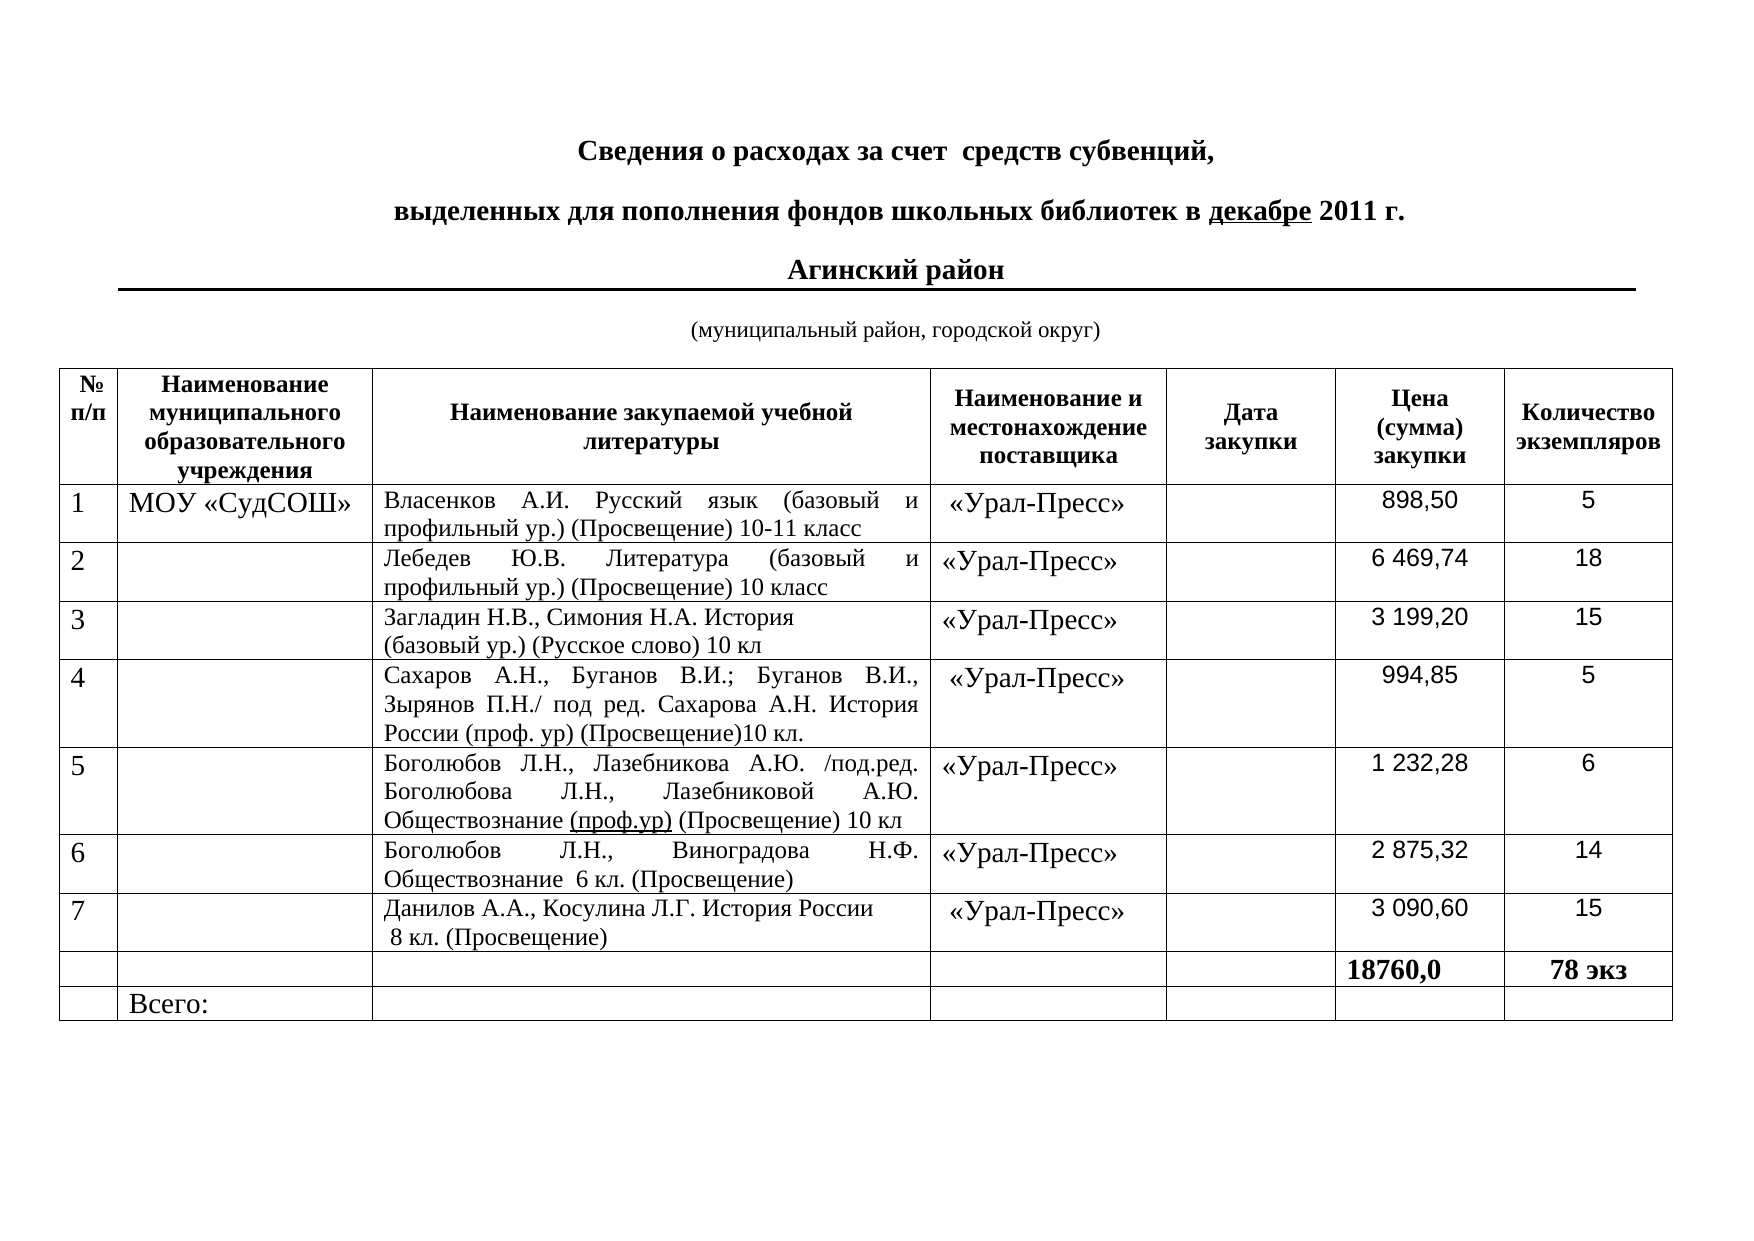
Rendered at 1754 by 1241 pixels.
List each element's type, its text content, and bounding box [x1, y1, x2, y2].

table_cell 1 232,28 [1336, 748, 1504, 834]
table_cell Данилов А.А., Косулина Л.Г. История России 8 кл. (Просвещение) [373, 894, 930, 951]
table_cell 6 [60, 835, 117, 892]
table_cell 6 [1505, 748, 1672, 834]
table_cell [373, 987, 930, 1020]
table_cell 6 469,74 [1336, 543, 1504, 601]
table_cell 5 [1505, 485, 1672, 542]
table_header Наименование муниципального образовательного учреждения [118, 369, 372, 484]
table_cell «Урал-Пресс» [931, 485, 1166, 542]
table_cell [931, 987, 1166, 1020]
table_cell [931, 952, 1166, 986]
table_cell 15 [1505, 894, 1672, 951]
table_cell Боголюбов Л.Н., Лазебникова А.Ю. /под.ред. Боголюбова Л.Н., Лазебниковой А.Ю. Обществознание (проф.ур) (Просвещение) 10 кл [373, 748, 930, 834]
table_cell [118, 748, 372, 834]
table_cell «Урал-Пресс» [931, 602, 1166, 659]
table_cell «Урал-Пресс» [931, 748, 1166, 834]
text выделенных для пополнения фондов школьных библиотек в декабре . [118, 193, 1636, 226]
table_cell «Урал-Пресс» [931, 543, 1166, 601]
table_cell Власенков А.И. Русский язык (базовый и профильный ур.) (Просвещение) 10-11 класс [373, 485, 930, 542]
table_cell 7 [60, 894, 117, 951]
table_cell [1167, 485, 1335, 542]
table_cell 2 875,32 [1336, 835, 1504, 892]
table_cell 1 [60, 485, 117, 542]
table_header Наименование закупаемой учебной литературы [373, 369, 930, 484]
table_header Количество экземпляров [1505, 369, 1672, 484]
table_cell «Урал-Пресс» [931, 835, 1166, 892]
table_cell [118, 835, 372, 892]
table_cell [60, 952, 117, 986]
table_cell 18 [1505, 543, 1672, 601]
table_cell [1167, 894, 1335, 951]
table_cell 78 экз [1505, 952, 1672, 986]
table_cell [1167, 835, 1335, 892]
table_cell [118, 543, 372, 601]
table_cell [118, 660, 372, 747]
table_cell [373, 952, 930, 986]
table_cell 4 [60, 660, 117, 747]
table_header Наименование и местонахождение поставщика [931, 369, 1166, 484]
table_cell Лебедев Ю.В. Литература (базовый и профильный ур.) (Просвещение) 10 класс [373, 543, 930, 601]
table_cell 3 199,20 [1336, 602, 1504, 659]
table_cell 5 [60, 748, 117, 834]
table_cell 3 [60, 602, 117, 659]
table_cell 5 [1505, 660, 1672, 747]
table_cell [1167, 987, 1335, 1020]
table_cell [1167, 952, 1335, 986]
table_cell [118, 952, 372, 986]
table_cell [1336, 987, 1504, 1020]
table_header № п/п [60, 369, 117, 484]
table_cell 18760,0 [1336, 952, 1504, 986]
table_cell Сахаров А.Н., Буганов В.И.; Буганов В.И., Зырянов П.Н./ под ред. Сахарова А.Н. История России (проф. ур) (Просвещение)10 кл. [373, 660, 930, 747]
table_cell 15 [1505, 602, 1672, 659]
table_cell Боголюбов Л.Н., Виноградова Н.Ф. Обществознание 6 кл. (Просвещение) [373, 835, 930, 892]
table_cell 14 [1505, 835, 1672, 892]
table_cell МОУ «СудСОШ» [118, 485, 372, 542]
text Сведения о расходах за счет средств субвенций, [118, 133, 1636, 167]
table_cell «Урал-Пресс» [931, 894, 1166, 951]
table_cell [60, 987, 117, 1020]
text Агинский район [118, 252, 1636, 288]
table_cell Всего: [118, 987, 372, 1020]
table_cell [1167, 748, 1335, 834]
table_cell 898,50 [1336, 485, 1504, 542]
table_cell 994,85 [1336, 660, 1504, 747]
table_cell Загладин Н.В., Симония Н.А. История (базовый ур.) (Русское слово) 10 кл [373, 602, 930, 659]
table_cell [118, 602, 372, 659]
table_header Дата закупки [1167, 369, 1335, 484]
text (муниципальный район, городской округ) [118, 317, 1636, 343]
table_cell [1167, 543, 1335, 601]
table_cell 3 090,60 [1336, 894, 1504, 951]
table_cell [1167, 602, 1335, 659]
table_cell [118, 894, 372, 951]
table_cell 2 [60, 543, 117, 601]
table_cell [1505, 987, 1672, 1020]
table_cell [1167, 660, 1335, 747]
table_header Цена (сумма) закупки [1336, 369, 1504, 484]
table_cell «Урал-Пресс» [931, 660, 1166, 747]
